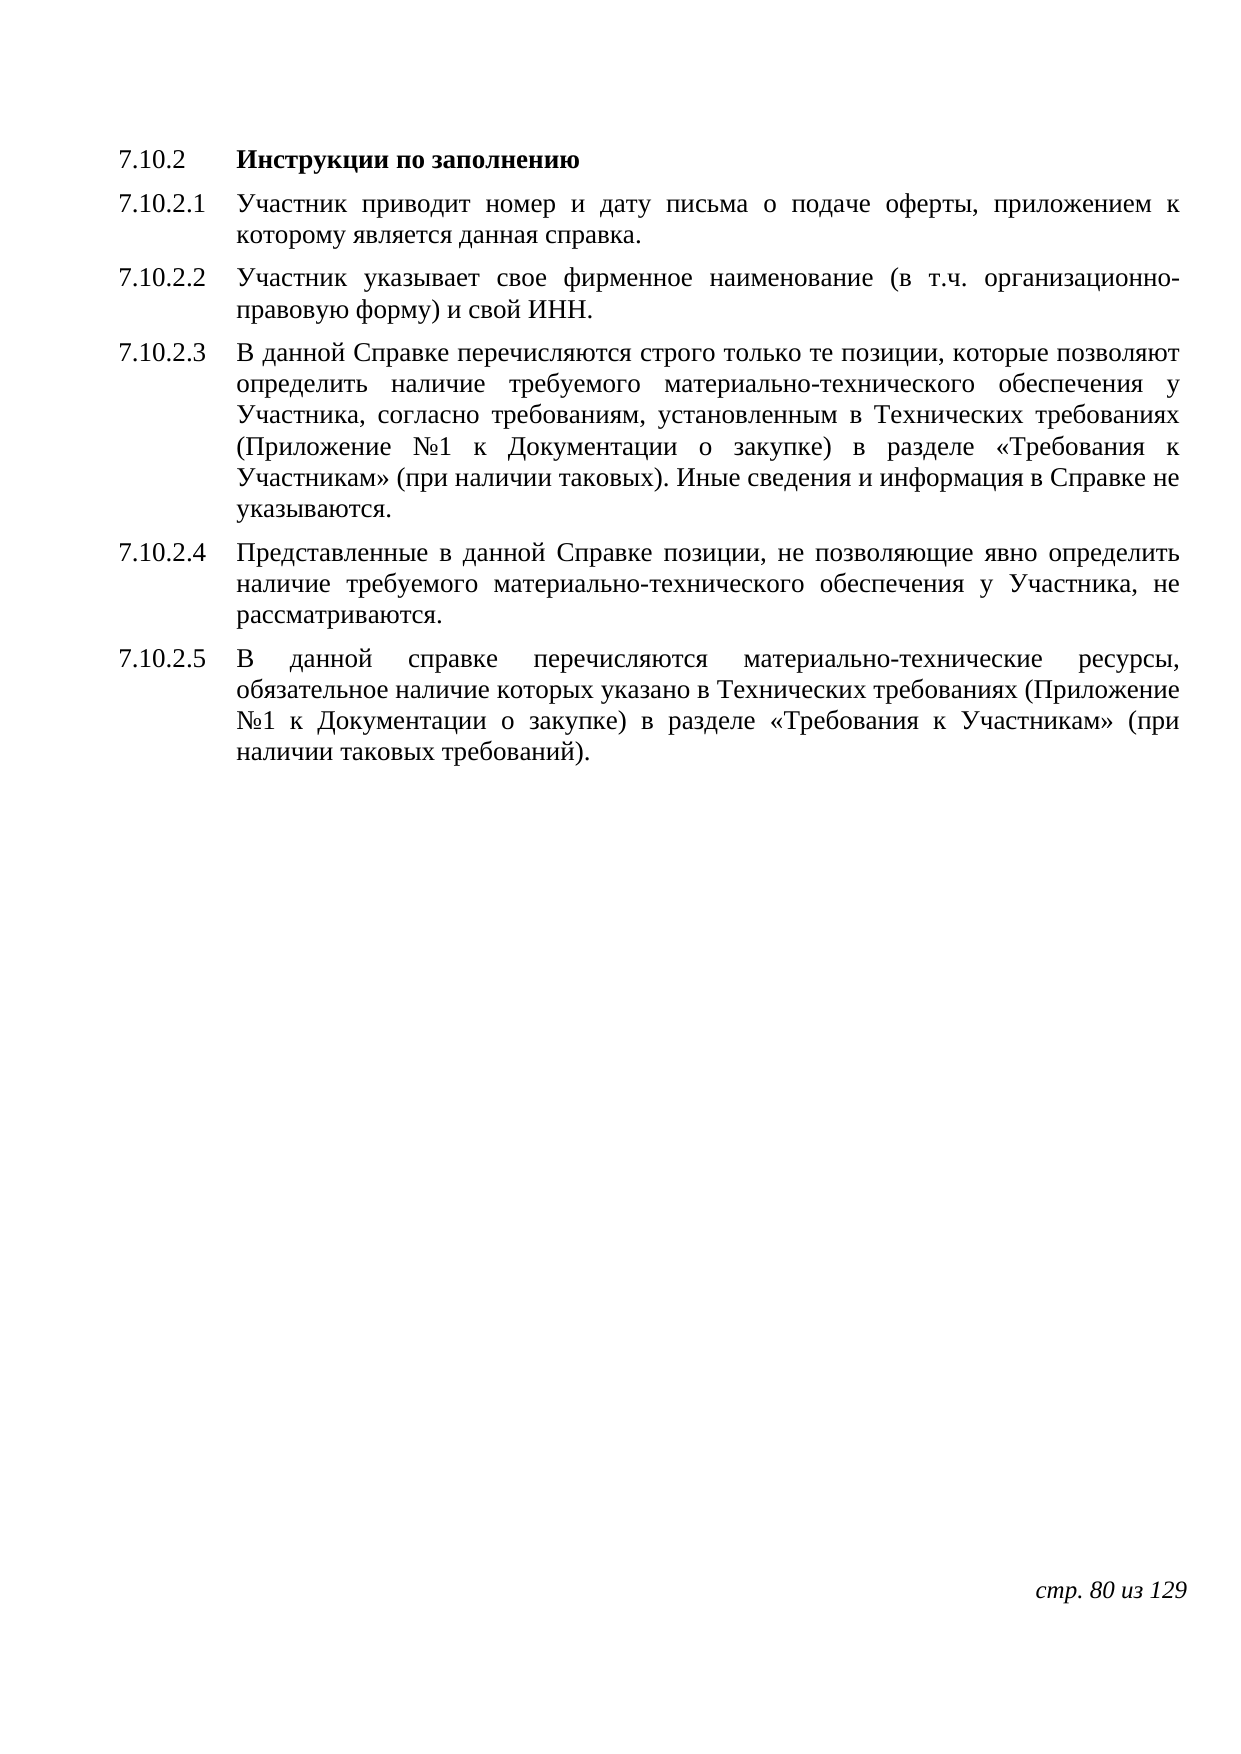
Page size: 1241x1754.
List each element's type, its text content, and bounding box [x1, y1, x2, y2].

text Участник приводит номер и дату письма о подаче оферты, приложением к которому является данная справка. [118, 187, 1181, 249]
text В данной Справке перечисляются строго только те позиции, которые позволяют определить наличие требуемого материально-технического обеспечения у Участника, согласно требованиям, установленным в Технических требованиях (Приложение №1 к Документации о закупке) в разделе «Требования к Участникам» (при наличии таковых). Иные сведения и информация в Справке не указываются. [118, 336, 1181, 523]
text Представленные в данной Справке позиции, не позволяющие явно определить наличие требуемого материально-технического обеспечения у Участника, не рассматриваются. [118, 536, 1181, 629]
text Участник указывает свое фирменное наименование (в т.ч. организационно-правовую форму) и свой ИНН. [118, 262, 1181, 324]
text В данной справке перечисляются материально-технические ресурсы, обязательное наличие которых указано в Технических требованиях (Приложение №1 к Документации о закупке) в разделе «Требования к Участникам» (при наличии таковых требований). [118, 642, 1181, 766]
text Инструкции по заполнению [118, 143, 1181, 174]
